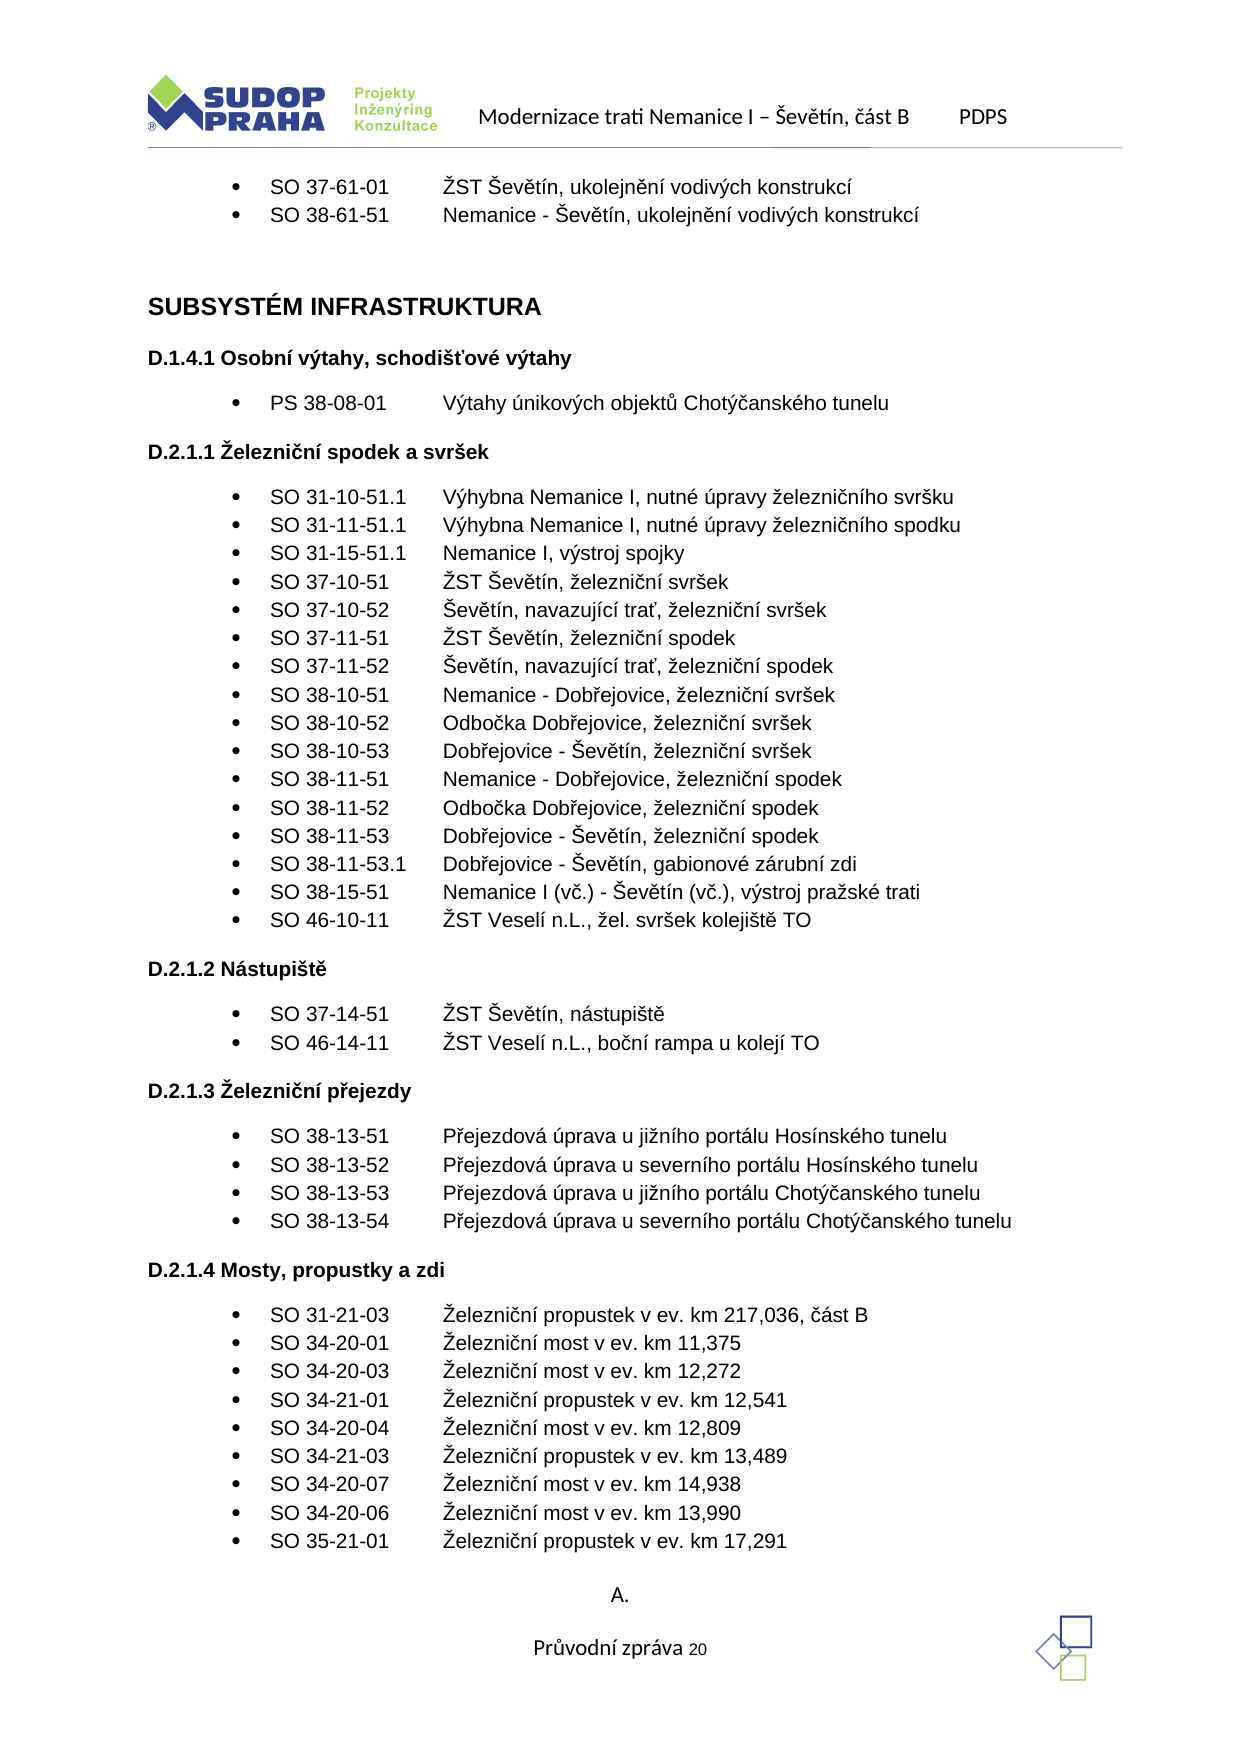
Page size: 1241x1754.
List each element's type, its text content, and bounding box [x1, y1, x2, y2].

text SO 37-11-52 Ševětín, navazující trať, železniční spodek [232, 654, 1093, 678]
text SO 37-11-51 ŽST Ševětín, železniční spodek [232, 626, 1093, 650]
text SO 31-10-51.1 Výhybna Nemanice I, nutné úpravy železničního svršku [232, 485, 1093, 509]
text SO 37-10-52 Ševětín, navazující trať, železniční svršek [232, 598, 1093, 622]
text SO 38-15-51 Nemanice I (vč.) - Ševětín (vč.), výstroj pražské trati [232, 880, 1093, 904]
text SO 31-21-03 Železniční propustek v ev. km 217,036, část B [232, 1303, 1093, 1327]
text D.2.1.3 Železniční přejezdy [148, 1079, 1093, 1103]
text D.1.4.1 Osobní výtahy, schodišťové výtahy [148, 346, 1093, 370]
text SO 38-10-52 Odbočka Dobřejovice, železniční svršek [232, 711, 1093, 735]
text SO 34-20-07 Železniční most v ev. km 14,938 [232, 1472, 1093, 1496]
text SO 46-10-11 ŽST Veselí n.L., žel. svršek kolejiště TO [232, 908, 1093, 932]
text SO 38-11-53 Dobřejovice - Ševětín, železniční spodek [232, 823, 1093, 848]
text SO 34-20-01 Železniční most v ev. km 11,375 [232, 1331, 1093, 1355]
text SO 38-10-53 Dobřejovice - Ševětín, železniční svršek [232, 739, 1093, 763]
text D.2.1.1 Železniční spodek a svršek [148, 440, 1093, 464]
text SO 38-11-52 Odbočka Dobřejovice, železniční spodek [232, 795, 1093, 819]
text SUBSYSTÉM INFRASTRUKTURA [148, 292, 1093, 321]
text SO 38-11-51 Nemanice - Dobřejovice, železniční spodek [232, 767, 1093, 791]
text SO 34-20-03 Železniční most v ev. km 12,272 [232, 1359, 1093, 1383]
text SO 38-13-54 Přejezdová úprava u severního portálu Chotýčanského tunelu [232, 1209, 1093, 1233]
text SO 34-21-03 Železniční propustek v ev. km 13,489 [232, 1444, 1093, 1468]
text SO 38-13-52 Přejezdová úprava u severního portálu Hosínského tunelu [232, 1152, 1093, 1176]
text SO 34-20-06 Železniční most v ev. km 13,990 [232, 1500, 1093, 1524]
text SO 38-13-51 Přejezdová úprava u jižního portálu Hosínského tunelu [232, 1124, 1093, 1148]
text SO 34-21-01 Železniční propustek v ev. km 12,541 [232, 1387, 1093, 1411]
text SO 38-61-51 Nemanice - Ševětín, ukolejnění vodivých konstrukcí [232, 203, 1093, 227]
text SO 37-14-51 ŽST Ševětín, nástupiště [232, 1002, 1093, 1026]
text SO 35-21-01 Železniční propustek v ev. km 17,291 [232, 1528, 1093, 1553]
text SO 38-10-51 Nemanice - Dobřejovice, železniční svršek [232, 682, 1093, 706]
text SO 38-13-53 Přejezdová úprava u jižního portálu Chotýčanského tunelu [232, 1181, 1093, 1205]
text D.2.1.2 Nástupiště [148, 957, 1093, 981]
picture [147, 74, 445, 135]
text D.2.1.4 Mosty, propustky a zdi [148, 1258, 1093, 1282]
text SO 31-15-51.1 Nemanice I, výstroj spojky [232, 541, 1093, 565]
picture [1034, 1615, 1093, 1681]
text PS 38-08-01 Výtahy únikových objektů Chotýčanského tunelu [232, 391, 1093, 415]
text SO 38-11-53.1 Dobřejovice - Ševětín, gabionové zárubní zdi [232, 852, 1093, 876]
text SO 37-10-51 ŽST Ševětín, železniční svršek [232, 569, 1093, 593]
text SO 34-20-04 Železniční most v ev. km 12,809 [232, 1416, 1093, 1440]
text SO 31-11-51.1 Výhybna Nemanice I, nutné úpravy železničního spodku [232, 513, 1093, 537]
text SO 37-61-01 ŽST Ševětín, ukolejnění vodivých konstrukcí [232, 174, 1093, 198]
text SO 46-14-11 ŽST Veselí n.L., boční rampa u kolejí TO [232, 1030, 1093, 1054]
